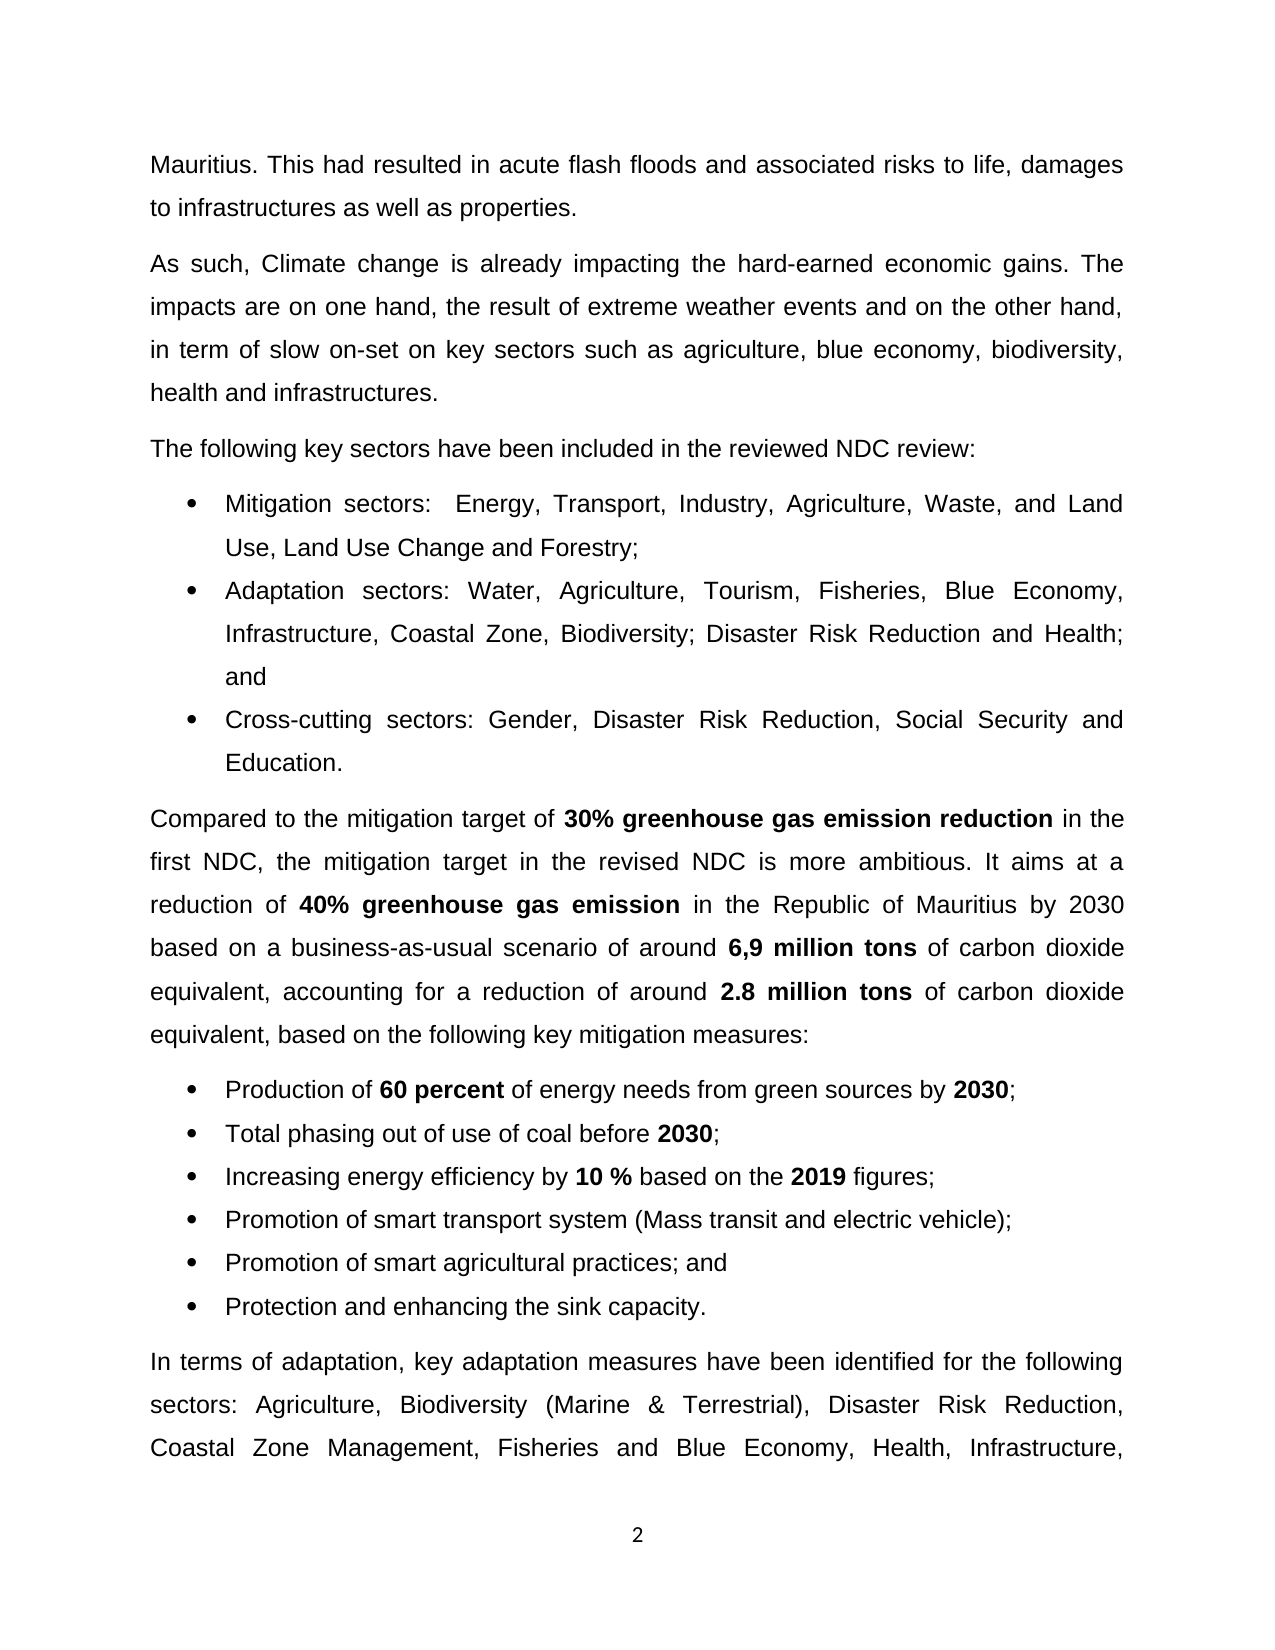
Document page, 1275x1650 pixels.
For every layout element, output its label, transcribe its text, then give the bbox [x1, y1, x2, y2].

list Promotion of smart agricultural practices; and [187, 1248, 1125, 1277]
text Compared to the mitigation target of 30% greenhouse gas emission reduction in the first NDC, the mitigation target in the revised NDC is more ambitious. It aims at a reduction of 40% greenhouse gas emission in the Republic of Mauritius by 2030 based on a business-as-usual scenario of around 6,9 million tons of carbon dioxide equivalent, accounting for a reduction of around 2.8 million tons of carbon dioxide equivalent, based on the following key mitigation measures: [150, 804, 1125, 1048]
list Protection and enhancing the sink capacity. [187, 1291, 1125, 1320]
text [150, 150, 1125, 222]
text The following key sectors have been included in the reviewed NDC review: [150, 434, 1125, 462]
list Adaptation sectors: Water, Agriculture, Tourism, Fisheries, Blue Economy, Infrastructure, Coastal Zone, Biodiversity; Disaster Risk Reduction and Health; and [187, 576, 1125, 691]
list Cross-cutting sectors: Gender, Disaster Risk Reduction, Social Security and Education. [187, 705, 1125, 777]
list Total phasing out of use of coal before 2030; [187, 1118, 1125, 1147]
list Promotion of smart transport system (Mass transit and electric vehicle); [187, 1205, 1125, 1234]
list Production of 60 percent of energy needs from green sources by 2030; [187, 1075, 1125, 1104]
list Increasing energy efficiency by 10 % based on the 2019 figures; [187, 1162, 1125, 1191]
list Mitigation sectors: Energy, Transport, Industry, Agriculture, Waste, and Land Use, Land Use Change and Forestry; [187, 489, 1125, 561]
text As such, Climate change is already impacting the hard-earned economic gains. The impacts are on one hand, the result of extreme weather events and on the other hand, in term of slow on-set on key sectors such as agriculture, blue economy, biodiversity, health and infrastructures. [150, 249, 1125, 407]
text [150, 1347, 1125, 1462]
